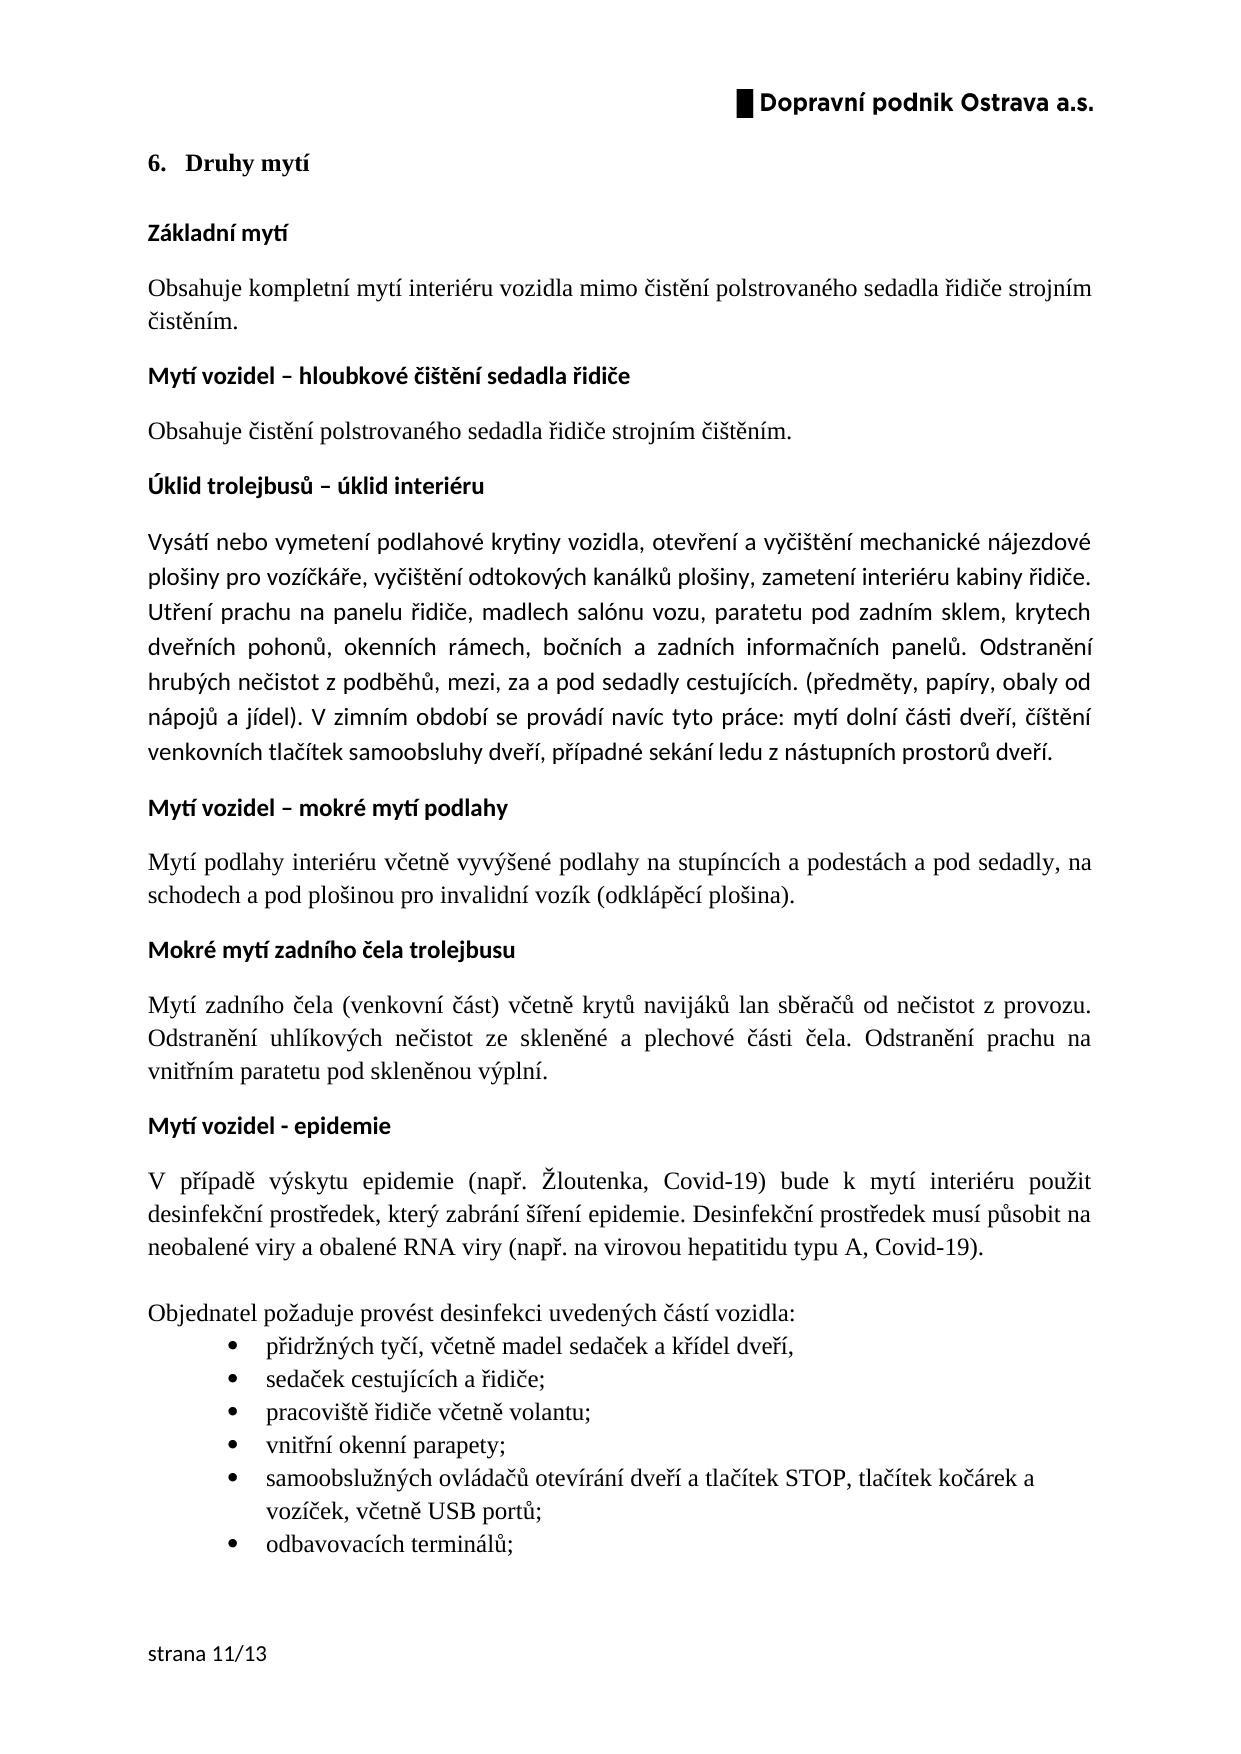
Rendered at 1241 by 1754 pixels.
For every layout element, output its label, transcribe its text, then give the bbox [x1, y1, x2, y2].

text Mytí zadního čela (venkovní část) včetně krytů navijáků lan sběračů od nečistot z provozu. Odstranění uhlíkových nečistot ze skleněné a plechové části čela. Odstranění prachu na vnitřním paratetu pod skleněnou výplní. [148, 990, 1093, 1085]
list Druhy mytí [148, 148, 1093, 176]
text Objednatel požaduje provést desinfekci uvedených částí vozidla: [148, 1298, 1093, 1327]
text Mytí vozidel – mokré mytí podlahy [148, 792, 1093, 822]
text Základní mytí [148, 218, 1093, 248]
text V případě výskytu epidemie (např. Žloutenka, Covid-19) bude k mytí interiéru použit desinfekční prostředek, který zabrání šíření epidemie. Desinfekční prostředek musí působit na neobalené viry a obalené RNA viry (např. na virovou hepatitidu typu A, Covid-19). [148, 1166, 1093, 1261]
list odbavovacích terminálů; [228, 1529, 1093, 1558]
text Mytí vozidel - epidemie [148, 1110, 1093, 1141]
list samoobslužných ovládačů otevírání dveří a tlačítek STOP, tlačítek kočárek a vozíček, včetně USB portů; [228, 1463, 1093, 1525]
text Obsahuje čistění polstrovaného sedadla řidiče strojním čištěním. [148, 416, 1093, 445]
text Úklid trolejbusů – úklid interiéru [148, 470, 1093, 501]
picture [736, 89, 1093, 118]
list přidržných tyčí, včetně madel sedaček a křídel dveří, [228, 1331, 1093, 1360]
list sedaček cestujících a řidiče; [228, 1364, 1093, 1393]
list vnitřní okenní parapety; [228, 1430, 1093, 1459]
text Mytí vozidel – hloubkové čištění sedadla řidiče [148, 360, 1093, 391]
text Mokré mytí zadního čela trolejbusu [148, 934, 1093, 965]
text Obsahuje kompletní mytí interiéru vozidla mimo čistění polstrovaného sedadla řidiče strojním čistěním. [148, 273, 1093, 335]
text Mytí podlahy interiéru včetně vyvýšené podlahy na stupíncích a podestách a pod sedadly, na schodech a pod plošinou pro invalidní vozík (odklápěcí plošina). [148, 847, 1093, 909]
list pracoviště řidiče včetně volantu; [228, 1397, 1093, 1426]
text Vysátí nebo vymetení podlahové krytiny vozidla, otevření a vyčištění mechanické nájezdové plošiny pro vozíčkáře, vyčištění odtokových kanálků plošiny, zametení interiéru kabiny řidiče. Utření prachu na panelu řidiče, madlech salónu vozu, paratetu pod zadním sklem, krytech dveřních pohonů, okenních rámech, bočních a zadních informačních panelů. Odstranění hrubých nečistot z podběhů, mezi, za a pod sedadly cestujících. (předměty, papíry, obaly od nápojů a jídel). V zimním období se provádí navíc tyto práce: mytí dolní části dveří, číštění venkovních tlačítek samoobsluhy dveří, případné sekání ledu z nástupních prostorů dveří. [148, 526, 1093, 766]
